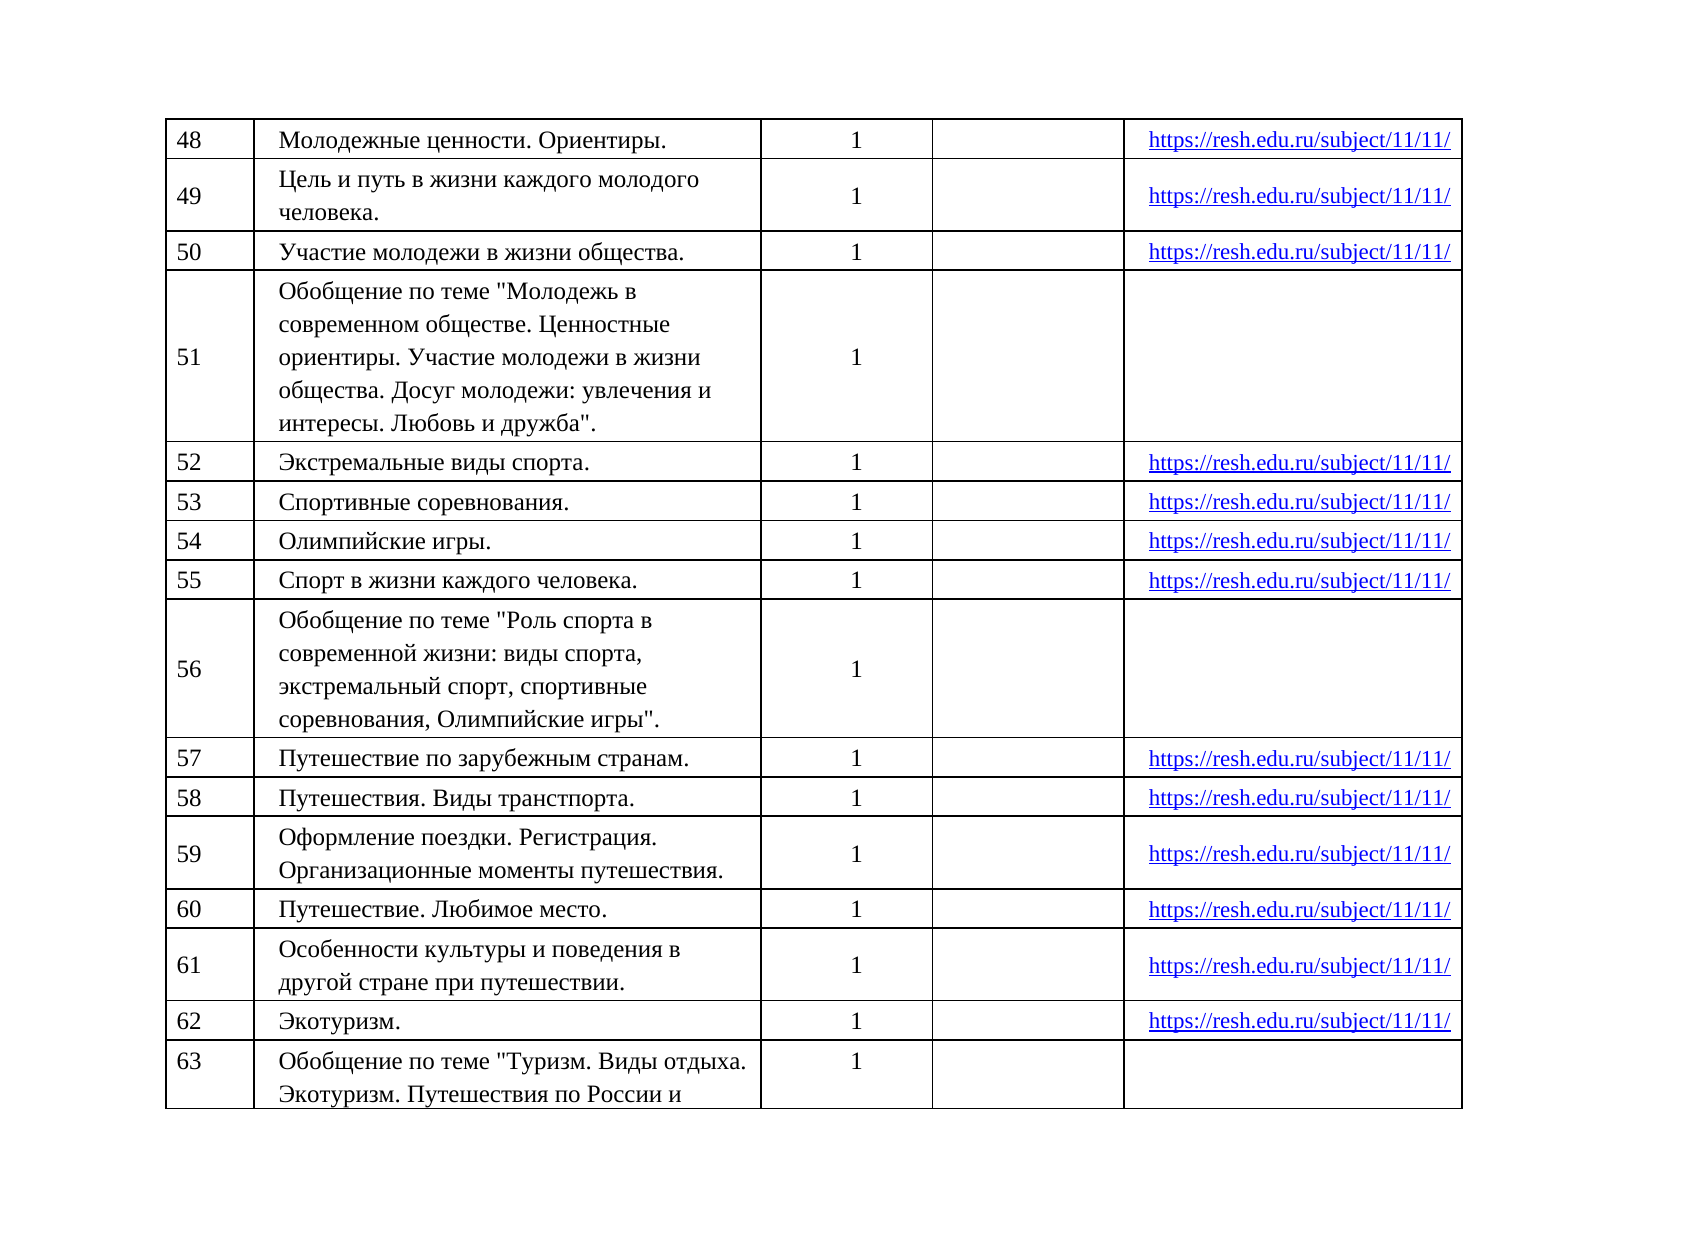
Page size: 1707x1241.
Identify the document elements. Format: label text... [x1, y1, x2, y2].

table_cell [933, 778, 1123, 815]
table_cell Олимпийские игры. [255, 521, 760, 559]
table_cell 62 [167, 1001, 253, 1039]
table_cell Путешествие по зарубежным странам. [255, 738, 760, 776]
table_cell 1 [762, 120, 932, 157]
table_cell https://resh.edu.ru/subject/11/11/ [1125, 482, 1461, 519]
table_cell 63 [167, 1041, 253, 1107]
table_cell https://resh.edu.ru/subject/11/11/ [1125, 738, 1461, 776]
table_cell 1 [762, 561, 932, 598]
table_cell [255, 1041, 760, 1107]
table_cell Участие молодежи в жизни общества. [255, 232, 760, 269]
table_cell 1 [762, 1001, 932, 1039]
table_cell [933, 600, 1123, 737]
table_cell https://resh.edu.ru/subject/11/11/ [1125, 817, 1461, 888]
table_cell [933, 120, 1123, 157]
table_cell 55 [167, 561, 253, 598]
table_cell 1 [762, 890, 932, 927]
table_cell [1125, 120, 1461, 157]
table_cell 1 [762, 778, 932, 815]
table_cell [933, 1041, 1123, 1107]
table_cell Цель и путь в жизни каждого молодого человека. [255, 159, 760, 230]
table_cell [933, 817, 1123, 888]
table_cell https://resh.edu.ru/subject/11/11/ [1125, 778, 1461, 815]
table_cell Обобщение по теме "Молодежь в современном обществе. Ценностные ориентиры. Участие молодежи в жизни общества. Досуг молодежи: увлечения и интересы. Любовь и дружба". [255, 271, 760, 441]
table_cell 60 [167, 890, 253, 927]
table_cell 1 [762, 817, 932, 888]
table_cell https://resh.edu.ru/subject/11/11/ [1125, 521, 1461, 559]
table_cell 1 [762, 738, 932, 776]
table_cell 56 [167, 600, 253, 737]
table_cell [933, 232, 1123, 269]
table_cell Особенности культуры и поведения в другой стране при путешествии. [255, 929, 760, 999]
table_cell Экотуризм. [255, 1001, 760, 1039]
table_cell Спорт в жизни каждого человека. [255, 561, 760, 598]
table_cell https://resh.edu.ru/subject/11/11/ [1125, 890, 1461, 927]
table_cell https://resh.edu.ru/subject/11/11/ [1125, 929, 1461, 999]
table_cell [933, 561, 1123, 598]
table_cell [933, 929, 1123, 999]
table_cell 54 [167, 521, 253, 559]
table_cell [933, 890, 1123, 927]
table_cell 1 [762, 442, 932, 480]
table_cell 1 [762, 929, 932, 999]
table_cell 52 [167, 442, 253, 480]
table_cell [1125, 271, 1461, 441]
table_cell Экстремальные виды спорта. [255, 442, 760, 480]
table_cell [933, 159, 1123, 230]
table_cell [1125, 1041, 1461, 1107]
table_cell https://resh.edu.ru/subject/11/11/ [1125, 1001, 1461, 1039]
table_cell https://resh.edu.ru/subject/11/11/ [1125, 232, 1461, 269]
table_cell 1 [762, 482, 932, 519]
table_cell Спортивные соревнования. [255, 482, 760, 519]
table_cell 61 [167, 929, 253, 999]
table_cell Путешествие. Любимое место. [255, 890, 760, 927]
table_cell [1125, 600, 1461, 737]
table_cell Оформление поездки. Регистрация. Организационные моменты путешествия. [255, 817, 760, 888]
table_cell 57 [167, 738, 253, 776]
table_cell 59 [167, 817, 253, 888]
table_cell 1 [762, 159, 932, 230]
table_cell 1 [762, 521, 932, 559]
table_cell 53 [167, 482, 253, 519]
table_cell 51 [167, 271, 253, 441]
table_cell [933, 442, 1123, 480]
table_cell 1 [762, 271, 932, 441]
table_cell [933, 521, 1123, 559]
table_cell https://resh.edu.ru/subject/11/11/ [1125, 159, 1461, 230]
table_cell 1 [762, 600, 932, 737]
table_cell [933, 482, 1123, 519]
table_cell Молодежные ценности. Ориентиры. [255, 120, 760, 157]
table_cell 48 [167, 120, 253, 157]
table_cell 58 [167, 778, 253, 815]
table_cell [933, 738, 1123, 776]
table_cell 1 [762, 232, 932, 269]
table_cell Обобщение по теме "Роль спорта в современной жизни: виды спорта, экстремальный спорт, спортивные соревнования, Олимпийские игры". [255, 600, 760, 737]
table_cell [933, 1001, 1123, 1039]
table_cell https://resh.edu.ru/subject/11/11/ [1125, 561, 1461, 598]
table_cell 1 [762, 1041, 932, 1107]
table_cell [933, 271, 1123, 441]
table_cell https://resh.edu.ru/subject/11/11/ [1125, 442, 1461, 480]
table_cell 49 [167, 159, 253, 230]
table_cell 50 [167, 232, 253, 269]
table_cell Путешествия. Виды транстпорта. [255, 778, 760, 815]
